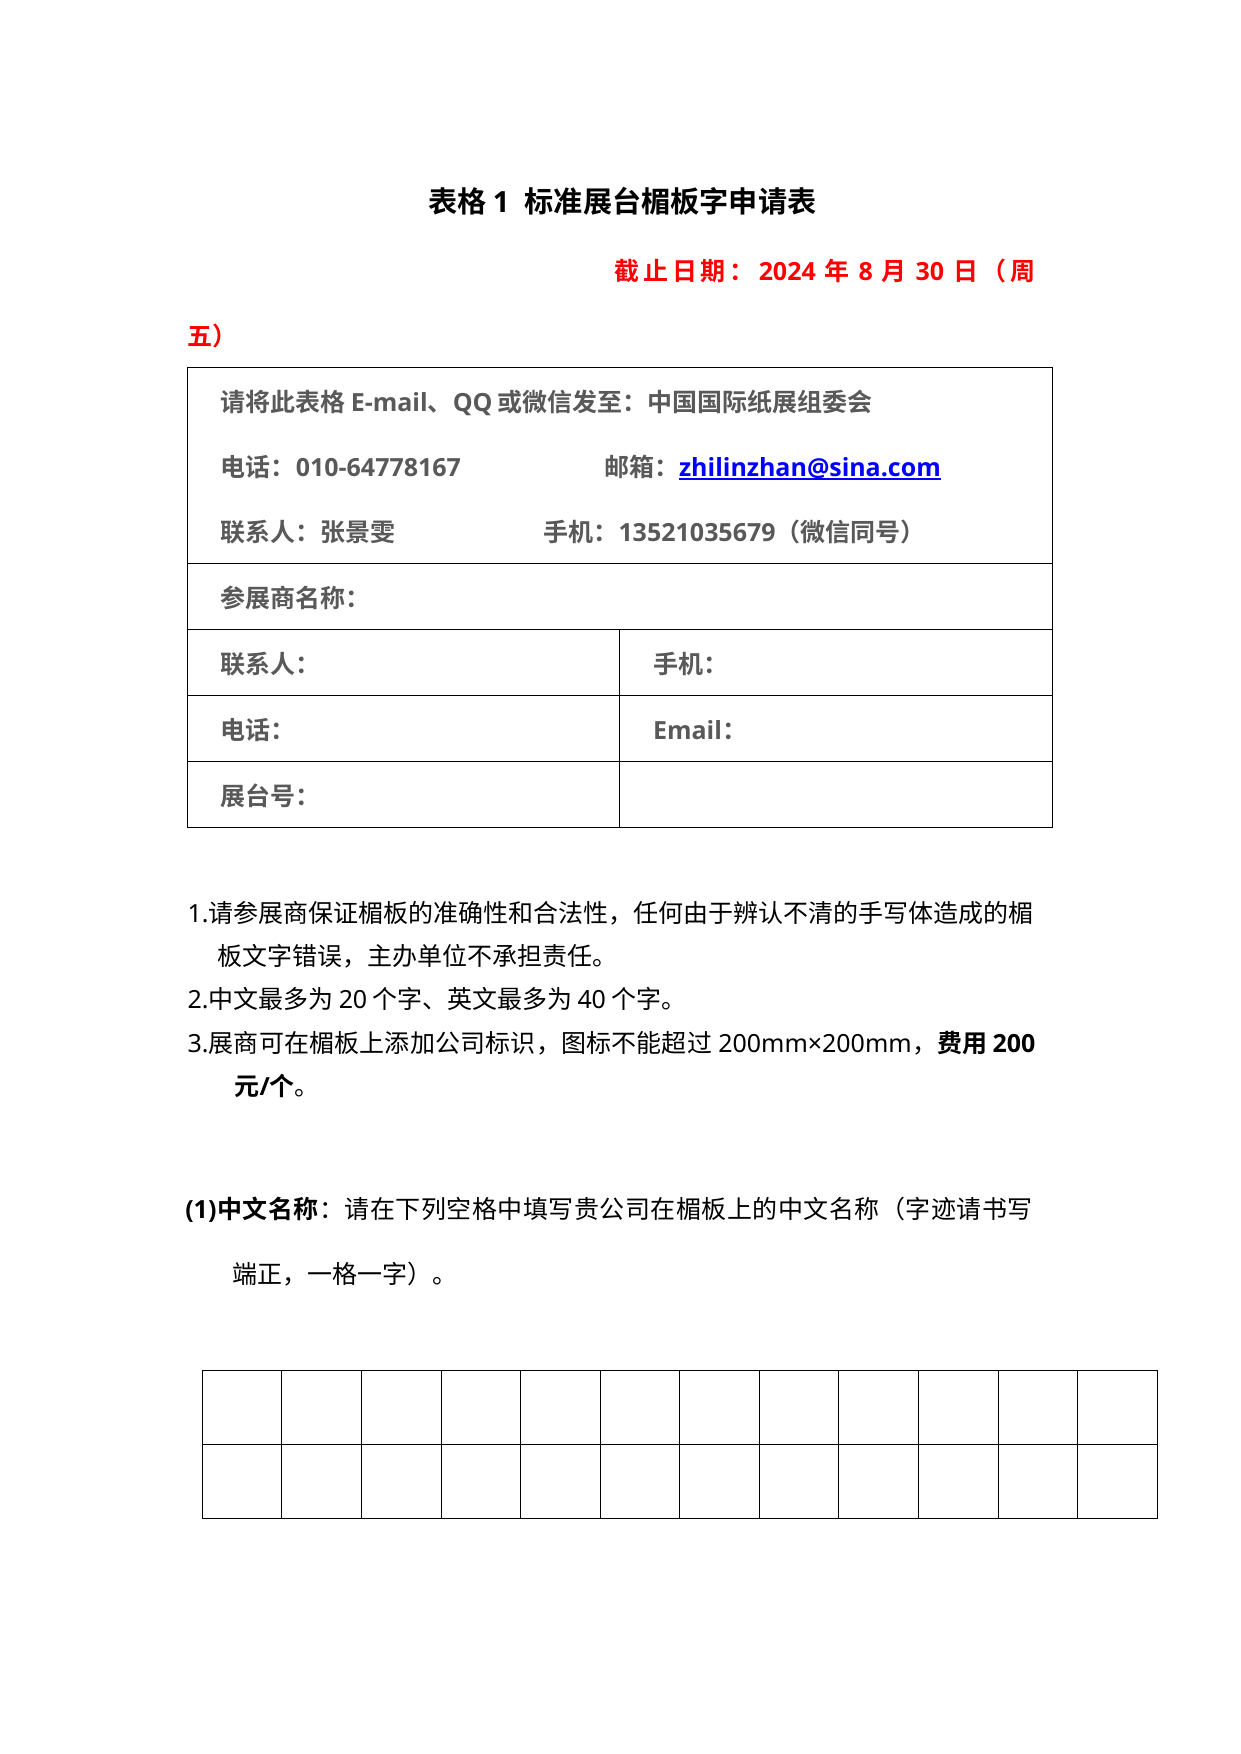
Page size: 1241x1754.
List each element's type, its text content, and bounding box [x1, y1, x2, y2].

table_header [919, 1371, 998, 1444]
table_cell [760, 1445, 838, 1518]
text 截止日期：2024年8月30日（周五） [187, 237, 1035, 367]
table_cell [839, 1445, 918, 1518]
table_cell [999, 1445, 1077, 1518]
table_cell [203, 1445, 281, 1518]
table_header [999, 1371, 1077, 1444]
text 表格1 标准展台楣板字申请表 [209, 178, 1035, 221]
text 2.中文最多为20个字、英文最多为40个字。 [187, 980, 1035, 1016]
table_header [680, 1371, 759, 1444]
table_cell [919, 1445, 998, 1518]
table_cell 展台号： [188, 762, 619, 827]
table_header 请将此表格E-mail、QQ或微信发至：中国国际纸展组委会 电话：010-64778167 邮箱：zhilinzhan@sina.com 联系人：张景雯 手机：13521035679（微信同号） [188, 368, 1052, 563]
table_cell [521, 1445, 600, 1518]
table_cell [601, 1445, 679, 1518]
table_cell [362, 1445, 441, 1518]
table_cell 参展商名称： [188, 564, 1052, 629]
table_header [362, 1371, 441, 1444]
table_header [203, 1371, 281, 1444]
list 展商可在楣板上添加公司标识，图标不能超过×，费用200元/个。 [187, 1023, 1035, 1103]
table_cell [282, 1445, 361, 1518]
table_cell [680, 1445, 759, 1518]
table_cell Email： [620, 696, 1052, 761]
table_cell [442, 1445, 520, 1518]
text (1)中文名称：请在下列空格中填写贵公司在楣板上的中文名称（字迹请书写端正，一格一字）。 [185, 1175, 1035, 1305]
table_header [601, 1371, 679, 1444]
table_cell 联系人： [188, 630, 619, 695]
table_header [839, 1371, 918, 1444]
text 1.请参展商保证楣板的准确性和合法性，任何由于辨认不清的手写体造成的楣板文字错误，主办单位不承担责任。 [187, 893, 1035, 973]
table_cell [1078, 1445, 1157, 1518]
table_header [282, 1371, 361, 1444]
table_header [442, 1371, 520, 1444]
table_cell 电话： [188, 696, 619, 761]
table_header [521, 1371, 600, 1444]
table_header [1078, 1371, 1157, 1444]
table_cell 手机： [620, 630, 1052, 695]
table_cell [620, 762, 1052, 827]
table_header [760, 1371, 838, 1444]
